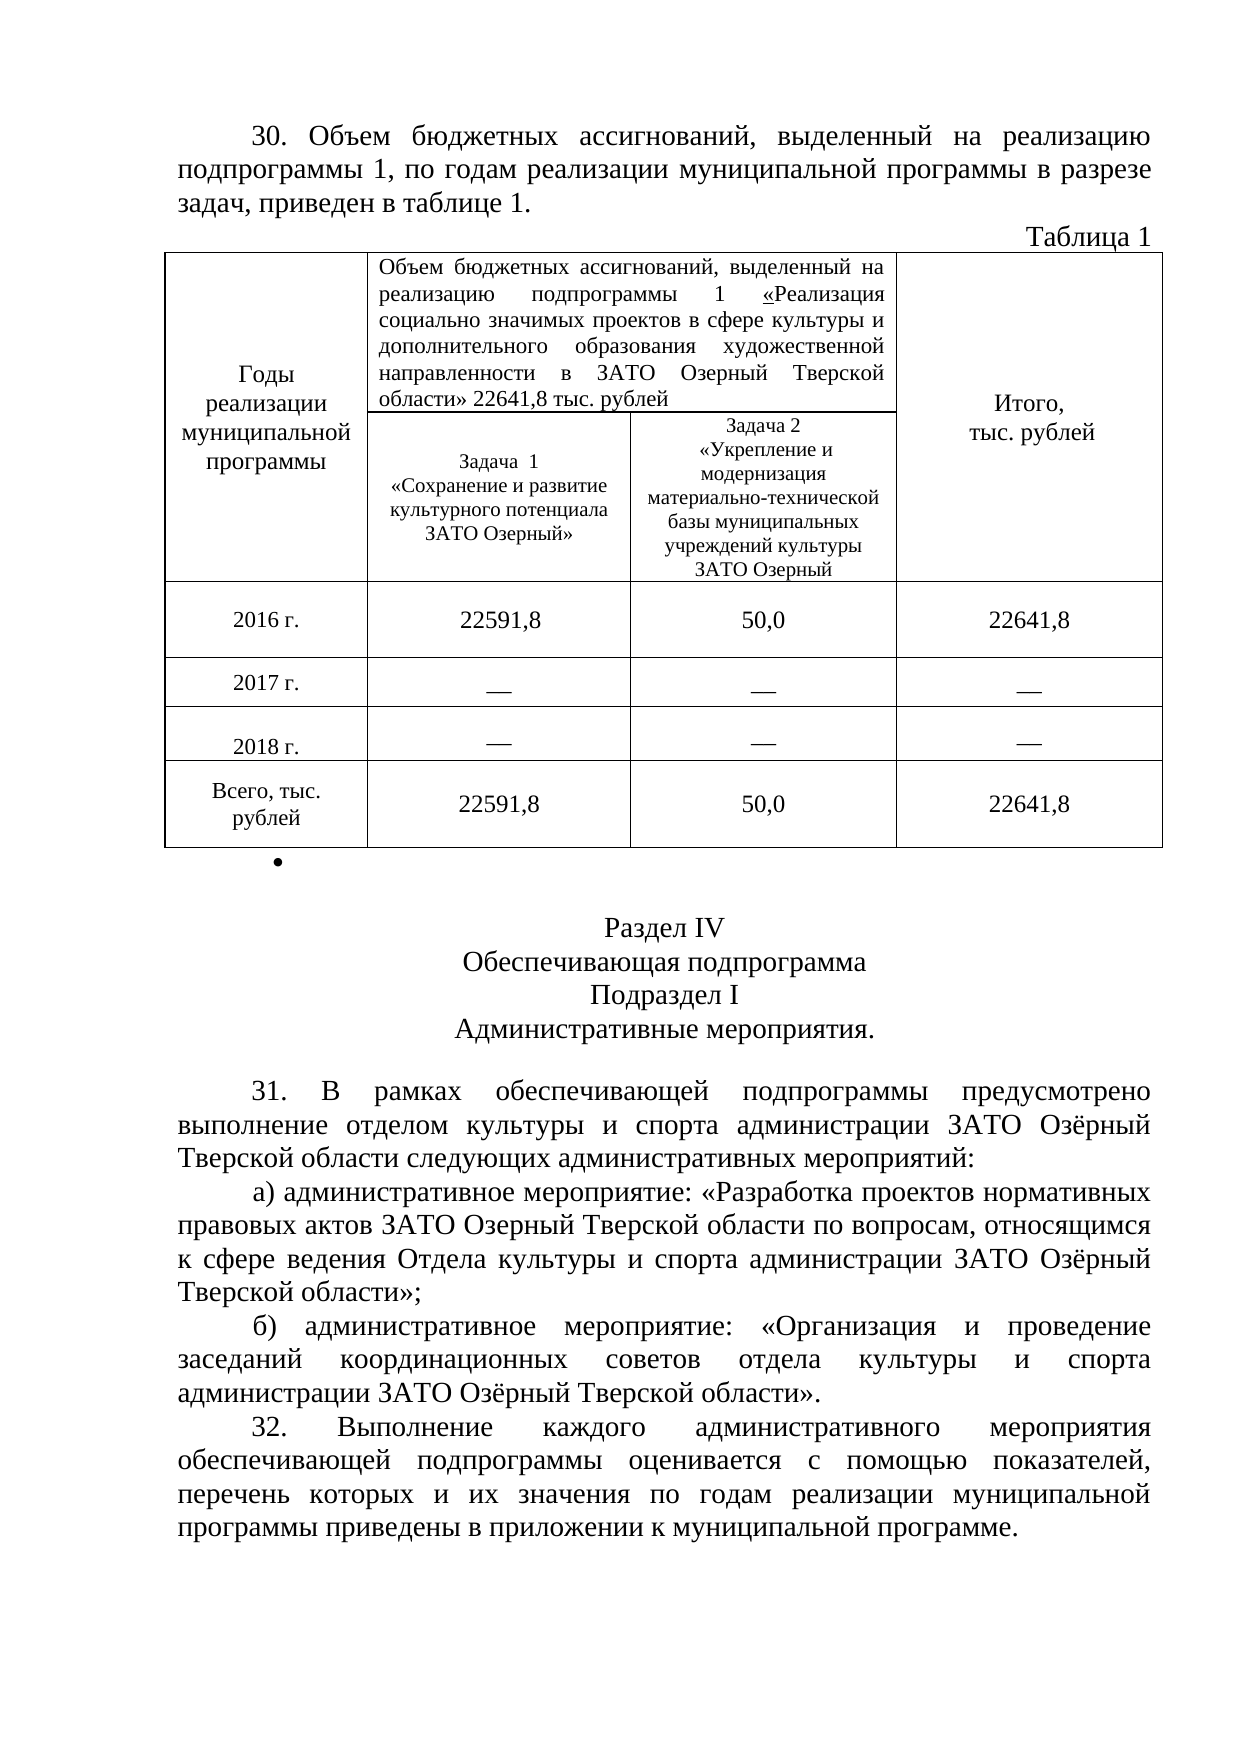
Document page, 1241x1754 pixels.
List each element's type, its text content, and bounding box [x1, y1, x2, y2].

text а) административное мероприятие: «Разработка проектов нормативных правовых актов ЗАТО Озерный Тверской области по вопросам, относящимся к сфере ведения Отдела культуры и спорта администрации ЗАТО Озёрный Тверской области»; [177, 1174, 1152, 1308]
table_cell 2016 г. [166, 582, 367, 657]
table_cell 22641,8 [897, 582, 1162, 657]
text б) административное мероприятие: «Организация и проведение заседаний координационных советов отдела культуры и спорта администрации ЗАТО Озёрный Тверской области». [177, 1308, 1152, 1409]
table_cell 2018 г. [166, 707, 367, 760]
text Подраздел I [177, 977, 1152, 1011]
table_cell 22641,8 [897, 761, 1162, 847]
table_cell Задача 1 «Сохранение и развитие культурного потенциала ЗАТО Озерный» [368, 413, 630, 581]
table_cell 22591,8 [368, 582, 630, 657]
table_header Итого, тыс. рублей [897, 253, 1162, 581]
table_cell 2017 г. [166, 658, 367, 706]
table_cell __ [631, 658, 896, 706]
table_cell __ [368, 658, 630, 706]
table_cell Задача 2 «Укрепление и модернизация материально-технической базы муниципальных учреждений культуры ЗАТО Озерный [631, 413, 896, 581]
table_cell Всего, тыс. рублей [166, 761, 367, 847]
text Обеспечивающая подпрограмма [177, 944, 1152, 977]
table_cell 50,0 [631, 761, 896, 847]
table_header Годы реализации муниципальной программы [166, 253, 367, 581]
table_cell 50,0 [631, 582, 896, 657]
table_header Объем бюджетных ассигнований, выделенный на реализацию подпрограммы 1 «Реализация социально значимых проектов в сфере культуры и дополнительного образования художественной направленности в ЗАТО Озерный Тверской области» 22641,8 тыс. рублей [368, 253, 896, 411]
table_cell __ [631, 707, 896, 760]
table_cell __ [368, 707, 630, 760]
text Административные мероприятия. [177, 1011, 1152, 1044]
table_cell 22591,8 [368, 761, 630, 847]
text 30. Объем бюджетных ассигнований, выделенный на реализацию подпрограммы 1, по годам реализации муниципальной программы в разрезе задач, приведен в таблице 1. [177, 118, 1152, 219]
table_cell __ [897, 707, 1162, 760]
text Таблица 1 [192, 219, 1152, 252]
table_cell __ [897, 658, 1162, 706]
text 31. В рамках обеспечивающей подпрограммы предусмотрено выполнение отделом культуры и спорта администрации ЗАТО Озёрный Тверской области следующих административных мероприятий: [177, 1073, 1152, 1174]
text Раздел IV [177, 910, 1152, 944]
text 32. Выполнение каждого административного мероприятия обеспечивающей подпрограммы оценивается с помощью показателей, перечень которых и их значения по годам реализации муниципальной программы приведены в приложении к муниципальной программе. [177, 1409, 1152, 1543]
